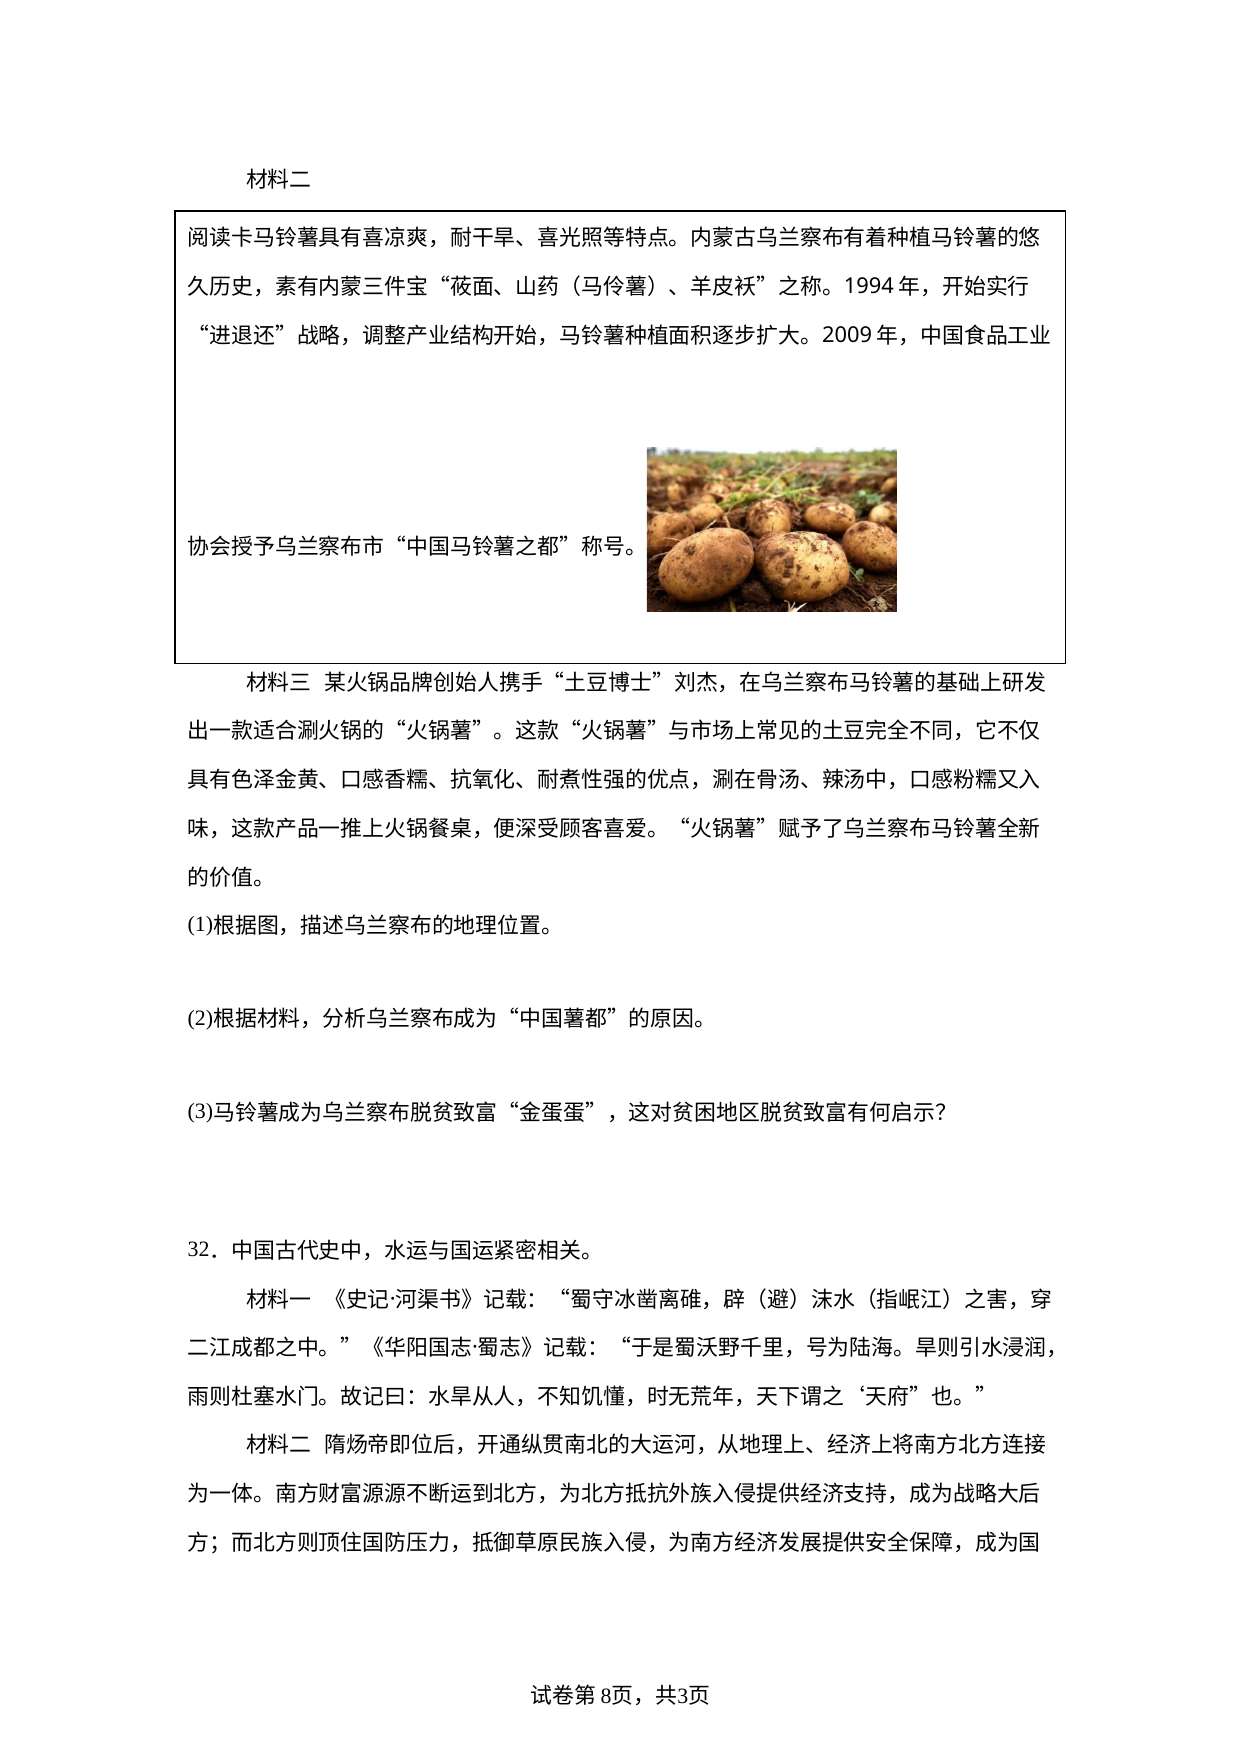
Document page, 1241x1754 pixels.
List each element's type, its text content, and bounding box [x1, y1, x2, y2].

text 材料一 《史记·河渠书》记载：“蜀守冰凿离碓，辟（避）沫水（指岷江）之害，穿二江成都之中。”《华阳国志·蜀志》记载：“于是蜀沃野千里，号为陆海。旱则引水浸润，雨则杜塞水门。故记曰：水旱从人，不知饥懂，时无荒年，天下谓之‘天府”也。” [187, 1281, 1053, 1411]
table_header 阅读卡马铃薯具有喜凉爽，耐干旱、喜光照等特点。内蒙古乌兰察布有着种植马铃薯的悠久历史，素有内蒙三件宝“莜面、山药（马伶薯）、羊皮袄”之称。1994年，开始实行“进退还”战略，调整产业结构开始，马铃薯种植面积逐步扩大。2009年，中国食品工业协会授予乌兰察布市“中国马铃薯之都”称号。 [176, 212, 1065, 662]
picture [646, 447, 897, 612]
text (1)根据图，描述乌兰察布的地理位置。 [187, 907, 1053, 940]
text 材料三 某火锅品牌创始人携手“土豆博士”刘杰，在乌兰察布马铃薯的基础上研发出一款适合涮火锅的“火锅薯”。这款“火锅薯”与市场上常见的土豆完全不同，它不仅具有色泽金黄、口感香糯、抗氧化、耐煮性强的优点，涮在骨汤、辣汤中，口感粉糯又入味，这款产品一推上火锅餐桌，便深受顾客喜爱。“火锅薯”赋予了乌兰察布马铃薯全新的价值。 [187, 664, 1053, 892]
text (3)马铃薯成为乌兰察布脱贫致富“金蛋蛋”，这对贫困地区脱贫致富有何启示？ [187, 1094, 1053, 1127]
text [187, 1427, 1053, 1557]
text (2)根据材料，分析乌兰察布成为“中国薯都”的原因。 [187, 1001, 1053, 1033]
text 材料二 [187, 162, 1053, 194]
text 32．中国古代史中，水运与国运紧密相关。 [187, 1233, 1053, 1265]
